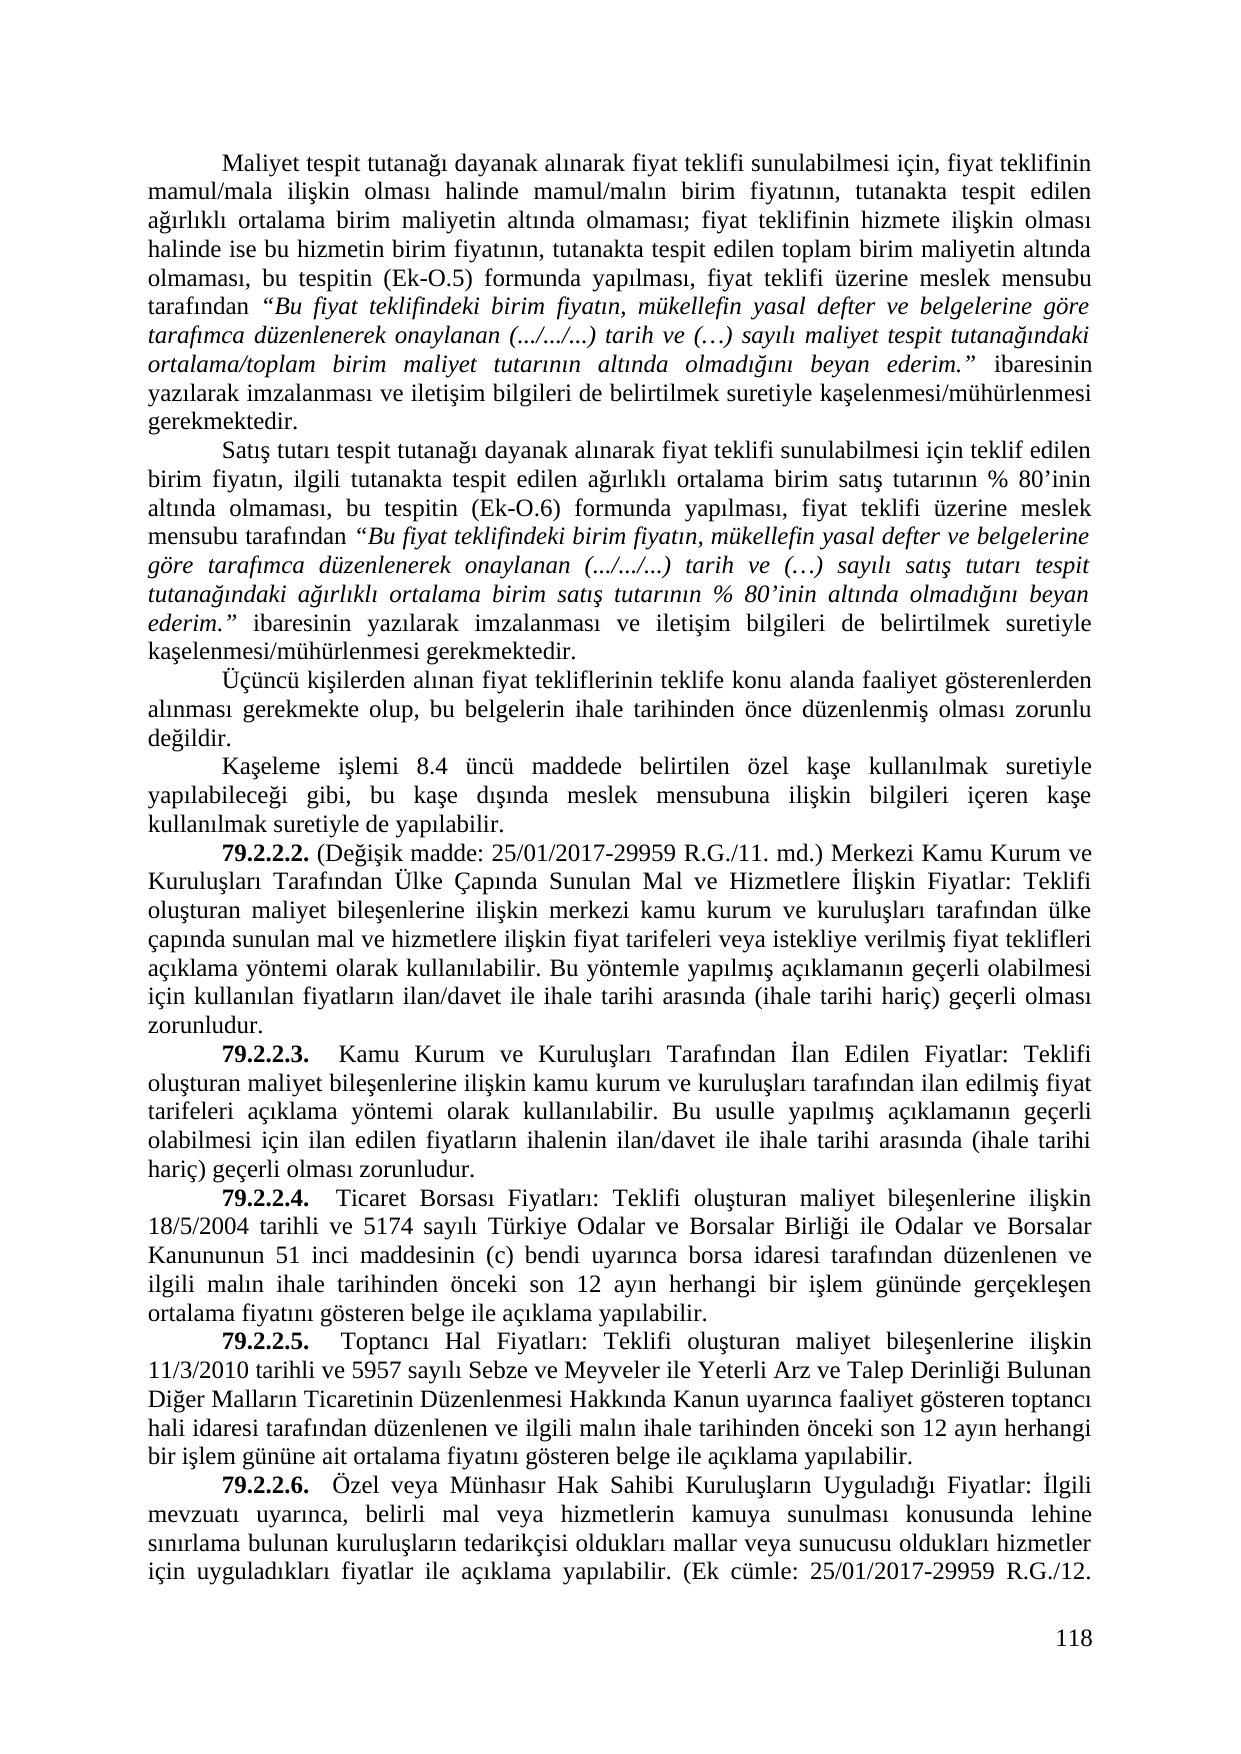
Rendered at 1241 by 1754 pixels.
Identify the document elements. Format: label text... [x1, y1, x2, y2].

text Kaşeleme işlemi 8.4 üncü maddede belirtilen özel kaşe kullanılmak suretiyle yapılabileceği gibi, bu kaşe dışında meslek mensubuna ilişkin bilgileri içeren kaşe kullanılmak suretiyle de yapılabilir. [148, 751, 1092, 838]
text Üçüncü kişilerden alınan fiyat tekliflerinin teklife konu alanda faaliyet gösterenlerden alınması gerekmekte olup, bu belgelerin ihale tarihinden önce düzenlenmiş olması zorunlu değildir. [148, 665, 1092, 751]
text 79.2.2.3. Kamu Kurum ve Kuruluşları Tarafından İlan Edilen Fiyatlar: Teklifi oluşturan maliyet bileşenlerine ilişkin kamu kurum ve kuruluşları tarafından ilan edilmiş fiyat tarifeleri açıklama yöntemi olarak kullanılabilir. Bu usulle yapılmış açıklamanın geçerli olabilmesi için ilan edilen fiyatların ihalenin ilan/davet ile ihale tarihi arasında (ihale tarihi hariç) geçerli olması zorunludur. [148, 1039, 1092, 1183]
text 79.2.2.2. (Değişik madde: 25/01/2017-29959 R.G./11. md.) Merkezi Kamu Kurum ve Kuruluşları Tarafından Ülke Çapında Sunulan Mal ve Hizmetlere İlişkin Fiyatlar: Teklifi oluşturan maliyet bileşenlerine ilişkin merkezi kamu kurum ve kuruluşları tarafından ülke çapında sunulan mal ve hizmetlere ilişkin fiyat tarifeleri veya istekliye verilmiş fiyat teklifleri açıklama yöntemi olarak kullanılabilir. Bu yöntemle yapılmış açıklamanın geçerli olabilmesi için kullanılan fiyatların ilan/davet ile ihale tarihi arasında (ihale tarihi hariç) geçerli olması zorunludur. [148, 838, 1092, 1039]
text 79.2.2.4. Ticaret Borsası Fiyatları: Teklifi oluşturan maliyet bileşenlerine ilişkin 18/5/2004 tarihli ve 5174 sayılı Türkiye Odalar ve Borsalar Birliği ile Odalar ve Borsalar Kanununun 51 inci maddesinin (c) bendi uyarınca borsa idaresi tarafından düzenlenen ve ilgili malın ihale tarihinden önceki son 12 ayın herhangi bir işlem gününde gerçekleşen ortalama fiyatını gösteren belge ile açıklama yapılabilir. [148, 1183, 1092, 1326]
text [148, 1470, 1092, 1585]
text Maliyet tespit tutanağı dayanak alınarak fiyat teklifi sunulabilmesi için, fiyat teklifinin mamul/mala ilişkin olması halinde mamul/malın birim fiyatının, tutanakta tespit edilen ağırlıklı ortalama birim maliyetin altında olmaması; fiyat teklifinin hizmete ilişkin olması halinde ise bu hizmetin birim fiyatının, tutanakta tespit edilen toplam birim maliyetin altında olmaması, bu tespitin (Ek-O.5) formunda yapılması, fiyat teklifi üzerine meslek mensubu tarafından “Bu fiyat teklifindeki birim fiyatın, mükellefin yasal defter ve belgelerine göre tarafımca düzenlenerek onaylanan (.../.../...) tarih ve (…) sayılı maliyet tespit tutanağındaki ortalama/toplam birim maliyet tutarının altında olmadığını beyan ederim.” ibaresinin yazılarak imzalanması ve iletişim bilgileri de belirtilmek suretiyle kaşelenmesi/mühürlenmesi gerekmektedir. [148, 148, 1092, 435]
text 79.2.2.5. Toptancı Hal Fiyatları: Teklifi oluşturan maliyet bileşenlerine ilişkin 11/3/2010 tarihli ve 5957 sayılı Sebze ve Meyveler ile Yeterli Arz ve Talep Derinliği Bulunan Diğer Malların Ticaretinin Düzenlenmesi Hakkında Kanun uyarınca faaliyet gösteren toptancı hali idaresi tarafından düzenlenen ve ilgili malın ihale tarihinden önceki son 12 ayın herhangi bir işlem gününe ait ortalama fiyatını gösteren belge ile açıklama yapılabilir. [148, 1326, 1092, 1470]
text Satış tutarı tespit tutanağı dayanak alınarak fiyat teklifi sunulabilmesi için teklif edilen birim fiyatın, ilgili tutanakta tespit edilen ağırlıklı ortalama birim satış tutarının % 80’inin altında olmaması, bu tespitin (Ek-O.6) formunda yapılması, fiyat teklifi üzerine meslek mensubu tarafından “Bu fiyat teklifindeki birim fiyatın, mükellefin yasal defter ve belgelerine göre tarafımca düzenlenerek onaylanan (.../.../...) tarih ve (…) sayılı satış tutarı tespit tutanağındaki ağırlıklı ortalama birim satış tutarının % 80’inin altında olmadığını beyan ederim.” ibaresinin yazılarak imzalanması ve iletişim bilgileri de belirtilmek suretiyle kaşelenmesi/mühürlenmesi gerekmektedir. [148, 435, 1092, 665]
